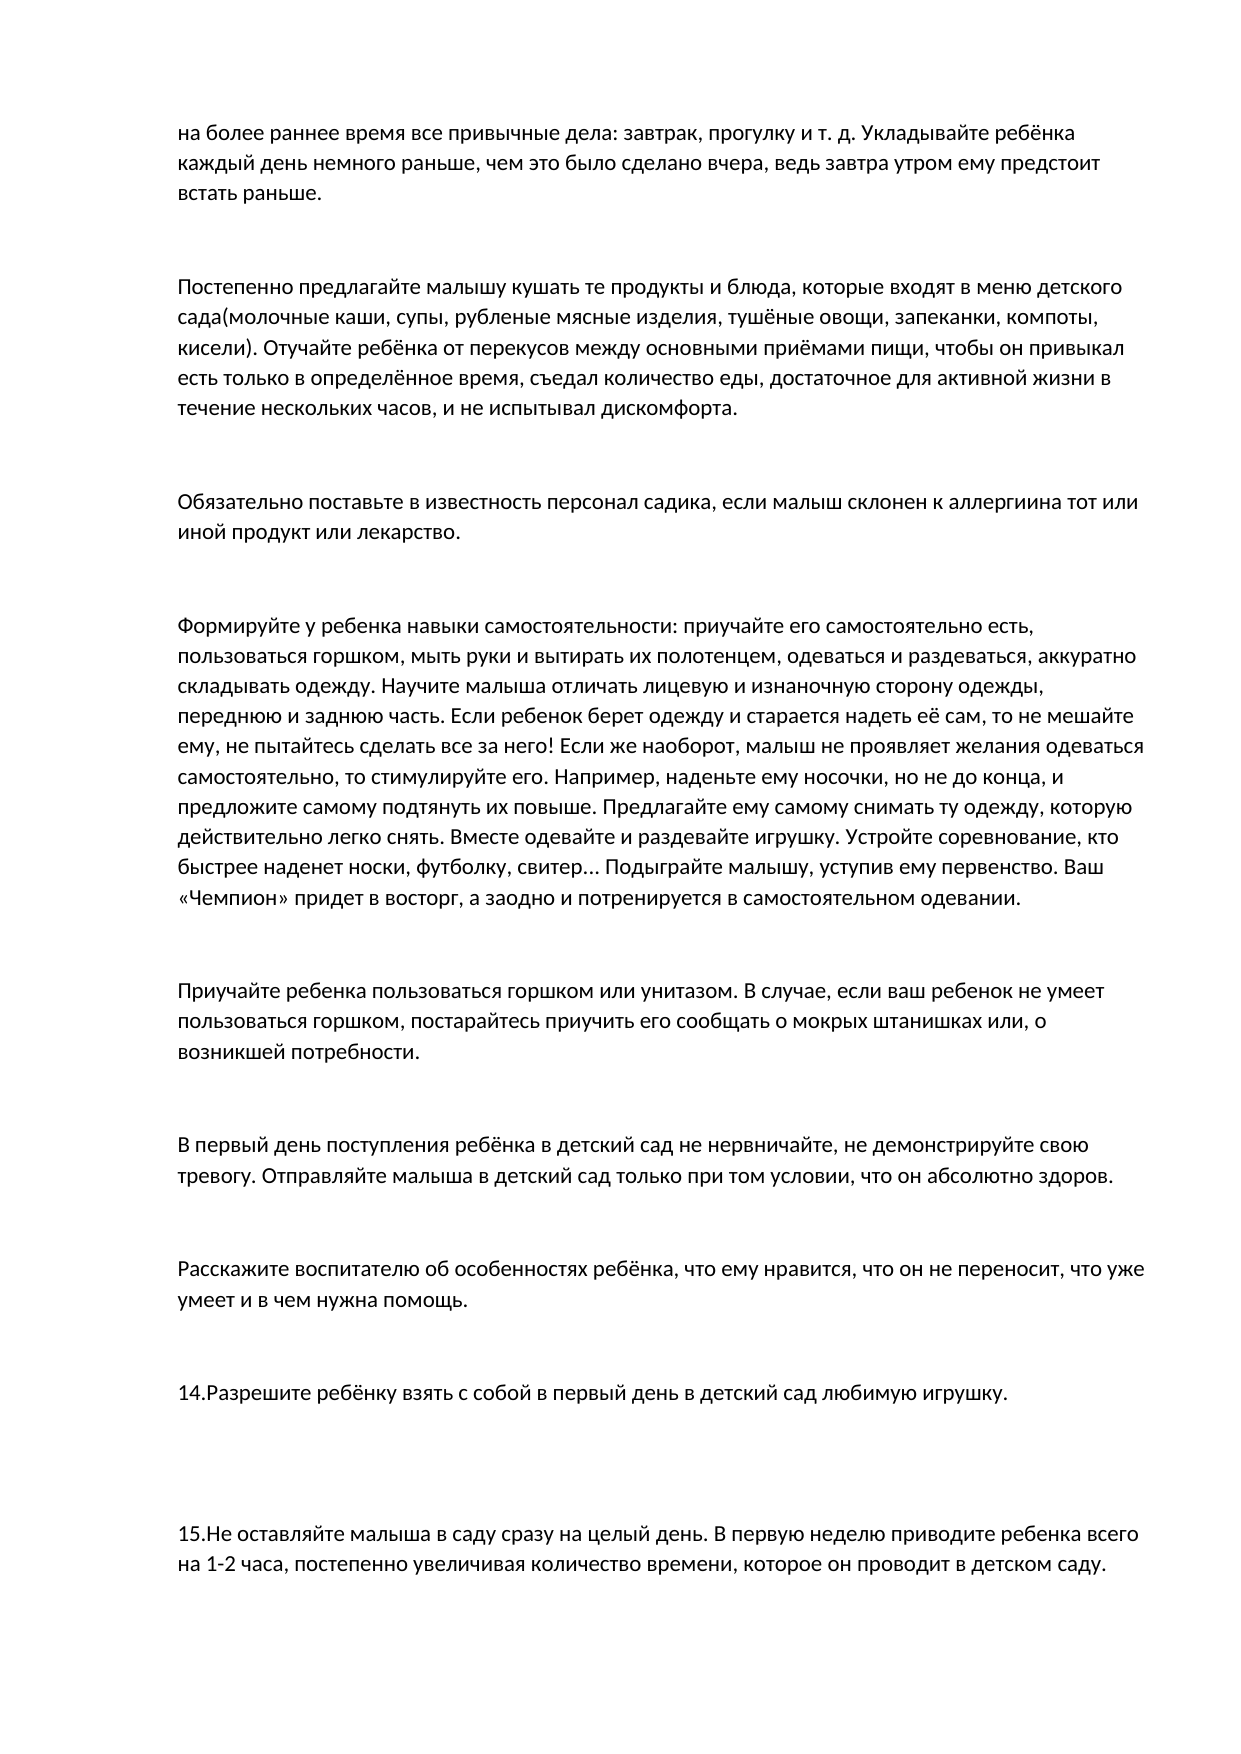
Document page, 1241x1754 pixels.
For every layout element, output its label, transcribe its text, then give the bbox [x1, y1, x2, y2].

text Расскажите воспитателю об особенностях ребёнка, что ему нравится, что он не переносит, что уже умеет и в чем нужна помощь. [177, 1254, 1152, 1313]
text Приучайте ребенка пользоваться горшком или унитазом. В случае, если ваш ребенок не умеет пользоваться горшком, постарайтесь приучить его сообщать о мокрых штанишках или, о возникшей потребности. [177, 976, 1152, 1065]
text 14.Разрешите ребёнку взять с собой в первый день в детский сад любимую игрушку. [177, 1378, 1152, 1407]
text 15.Не оставляйте малыша в саду сразу на целый день. В первую неделю приводите ребенка всего на 1-2 часа, постепенно увеличивая количество времени, которое он проводит в детском саду. [177, 1519, 1152, 1577]
text Обязательно поставьте в известность персонал садика, если малыш склонен к аллергиина тот или иной продукт или лекарство. [177, 487, 1152, 545]
text Формируйте у ребенка навыки самостоятельности: приучайте его самостоятельно есть, пользоваться горшком, мыть руки и вытирать их полотенцем, одеваться и раздеваться, аккуратно складывать одежду. Научите малыша отличать лицевую и изнаночную сторону одежды, переднюю и заднюю часть. Если ребенок берет одежду и старается надеть её сам, то не мешайте ему, не пытайтесь сделать все за него! Если же наоборот, малыш не проявляет желания одеваться самостоятельно, то стимулируйте его. Например, наденьте ему носочки, но не до конца, и предложите самому подтянуть их повыше. Предлагайте ему самому снимать ту одежду, которую действительно легко снять. Вместе одевайте и раздевайте игрушку. Устройте соревнование, кто быстрее наденет носки, футболку, свитер... Подыграйте малышу, уступив ему первенство. Ваш «Чемпион» придет в восторг, а заодно и потренируется в самостоятельном одевании. [177, 611, 1152, 911]
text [177, 118, 1152, 207]
text Постепенно предлагайте малышу кушать те продукты и блюда, которые входят в меню детского сада(молочные каши, супы, рубленые мясные изделия, тушёные овощи, запеканки, компоты, кисели). Отучайте ребёнка от перекусов между основными приёмами пищи, чтобы он привыкал есть только в определённое время, съедал количество еды, достаточное для активной жизни в течение нескольких часов, и не испытывал дискомфорта. [177, 272, 1152, 421]
text В первый день поступления ребёнка в детский сад не нервничайте, не демонстрируйте свою тревогу. Отправляйте малыша в детский сад только при том условии, что он абсолютно здоров. [177, 1131, 1152, 1189]
